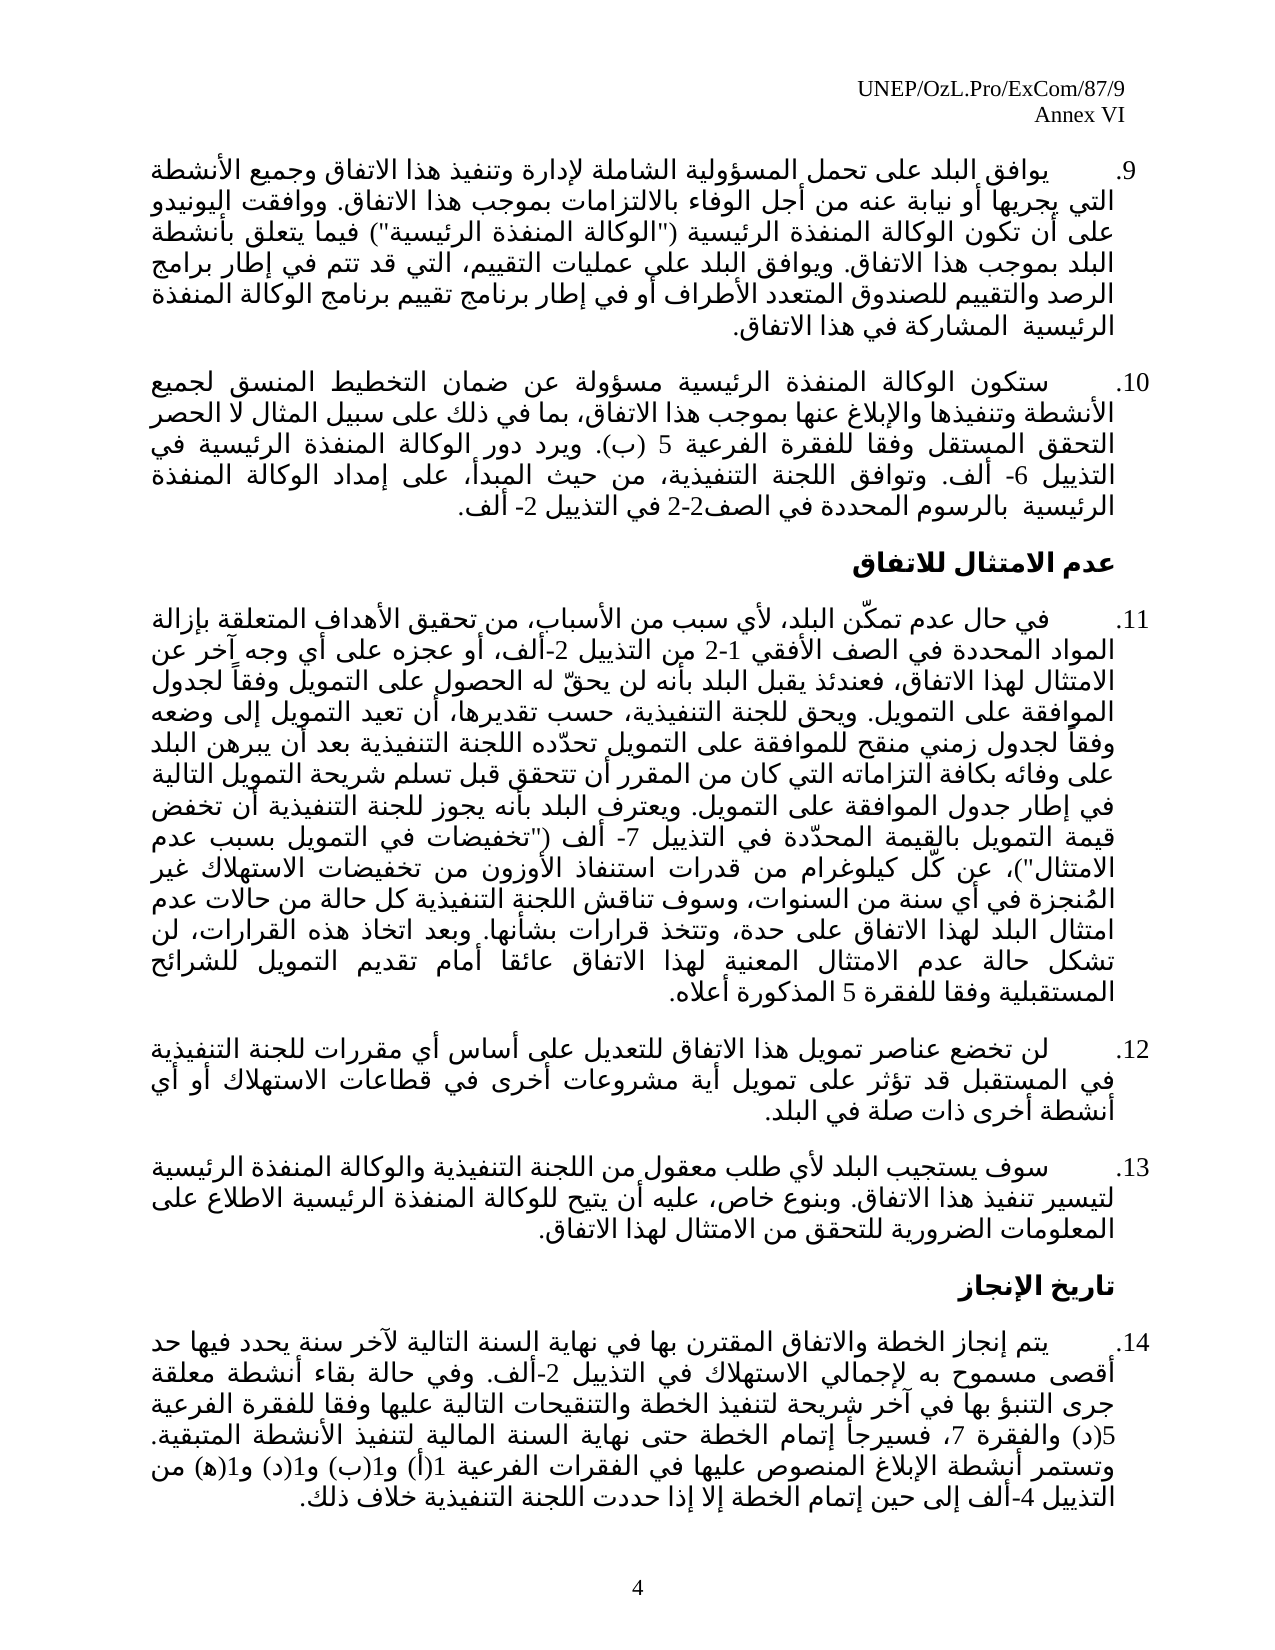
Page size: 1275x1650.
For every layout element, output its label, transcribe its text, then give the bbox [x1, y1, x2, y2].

subtitle تاريخ الإنجاز [150, 1269, 1116, 1301]
subtitle ستكون الوكالة المنفذة الرئيسية مسؤولة عن ضمان التخطيط المنسق لجميع الأنشطة وتنفيذها والإبلاغ عنها بموجب هذا الاتفاق، بما في ذلك على سبيل المثال لا الحصر التحقق المستقل وفقا للفقرة الفرعية 5 (ب). ويرد دور الوكالة المنفذة الرئيسية في التذييل 6- ألف. وتوافق اللجنة التنفيذية، من حيث المبدأ، على إمداد الوكالة المنفذة الرئيسية بالرسوم المحددة في الصف2-2 في التذييل 2- ألف. [150, 366, 1116, 522]
subtitle عدم الامتثال للاتفاق [150, 547, 1116, 578]
subtitle يتم إنجاز الخطة والاتفاق المقترن بها في نهاية السنة التالية لآخر سنة يحدد فيها حد أقصى مسموح به لإجمالي الاستهلاك في التذييل 2-ألف. وفي حالة بقاء أنشطة معلقة جرى التنبؤ بها في آخر شريحة لتنفيذ الخطة والتنقيحات التالية عليها وفقا للفقرة الفرعية 5(د) والفقرة 7، فسيرجأ إتمام الخطة حتى نهاية السنة المالية لتنفيذ الأنشطة المتبقية. وتستمر أنشطة الإبلاغ المنصوص عليها في الفقرات الفرعية 1(أ) و1(ب) و1(د) و1(ﻫ) من التذييل 4-ألف إلى حين إتمام الخطة إلا إذا حددت اللجنة التنفيذية خلاف ذلك. [150, 1326, 1116, 1513]
subtitle سوف يستجيب البلد لأي طلب معقول من اللجنة التنفيذية والوكالة المنفذة الرئيسية لتيسير تنفيذ هذا الاتفاق. وبنوع خاص، عليه أن يتيح للوكالة المنفذة الرئيسية الاطلاع على المعلومات الضرورية للتحقق من الامتثال لهذا الاتفاق. [150, 1151, 1116, 1244]
subtitle يوافق البلد على تحمل المسؤولية الشاملة لإدارة وتنفيذ هذا الاتفاق وجميع الأنشطة التي يجريها أو نيابة عنه من أجل الوفاء بالالتزامات بموجب هذا الاتفاق. ووافقت اليونيدو على أن تكون الوكالة المنفذة الرئيسية ("الوكالة المنفذة الرئيسية") فيما يتعلق بأنشطة البلد بموجب هذا الاتفاق. ويوافق البلد على عمليات التقييم، التي قد تتم في إطار برامج الرصد والتقييم للصندوق المتعدد الأطراف أو في إطار برنامج تقييم برنامج الوكالة المنفذة الرئيسية المشاركة في هذا الاتفاق. [150, 154, 1116, 341]
subtitle في حال عدم تمكّن البلد، لأي سبب من الأسباب، من تحقيق الأهداف المتعلقة بإزالة المواد المحددة في الصف الأفقي 1-2 من التذييل 2-ألف، أو عجزه على أي وجه آخر عن الامتثال لهذا الاتفاق، فعندئذ يقبل البلد بأنه لن يحقّ له الحصول على التمويل وفقاً لجدول الموافقة على التمويل. ويحق للجنة التنفيذية، حسب تقديرها، أن تعيد التمويل إلى وضعه وفقاً لجدول زمني منقح للموافقة على التمويل تحدّده اللجنة التنفيذية بعد أن يبرهن البلد على وفائه بكافة التزاماته التي كان من المقرر أن تتحقق قبل تسلم شريحة التمويل التالية في إطار جدول الموافقة على التمويل. ويعترف البلد بأنه يجوز للجنة التنفيذية أن تخفض قيمة التمويل بالقيمة المحدّدة في التذييل 7- ألف ("تخفيضات في التمويل بسبب عدم الامتثال")، عن كّل كيلوغرام من قدرات استنفاذ الأوزون من تخفيضات الاستهلاك غير المُنجزة في أي سنة من السنوات، وسوف تناقش اللجنة التنفيذية كل حالة من حالات عدم امتثال البلد لهذا الاتفاق على حدة، وتتخذ قرارات بشأنها. وبعد اتخاذ هذه القرارات، لن تشكل حالة عدم الامتثال المعنية لهذا الاتفاق عائقا أمام تقديم التمويل للشرائح المستقبلية وفقا للفقرة 5 المذكورة أعلاه. [150, 603, 1116, 1008]
subtitle لن تخضع عناصر تمويل هذا الاتفاق للتعديل على أساس أي مقررات للجنة التنفيذية في المستقبل قد تؤثر على تمويل أية مشروعات أخرى في قطاعات الاستهلاك أو أي أنشطة أخرى ذات صلة في البلد. [150, 1033, 1116, 1126]
